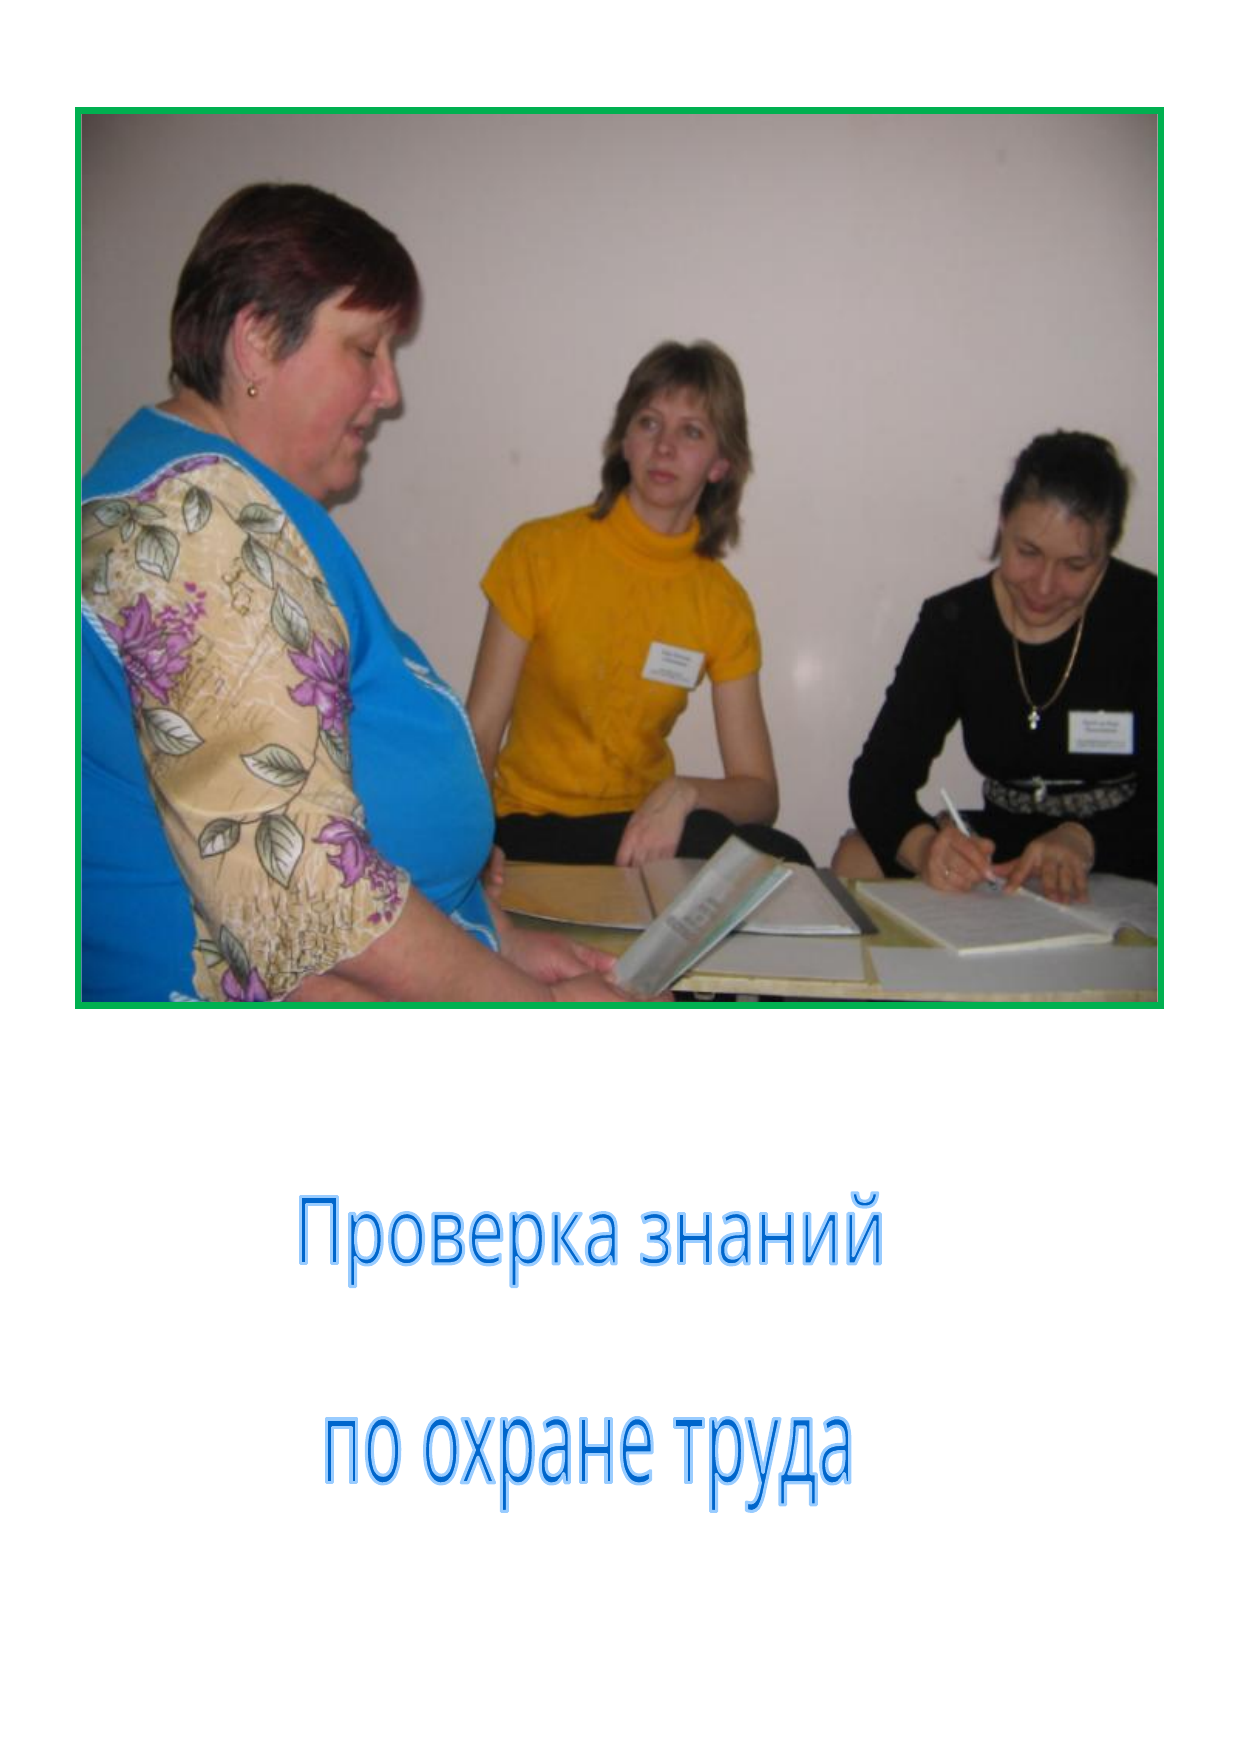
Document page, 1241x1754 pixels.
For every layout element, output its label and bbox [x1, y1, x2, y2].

picture [81, 114, 1158, 1002]
